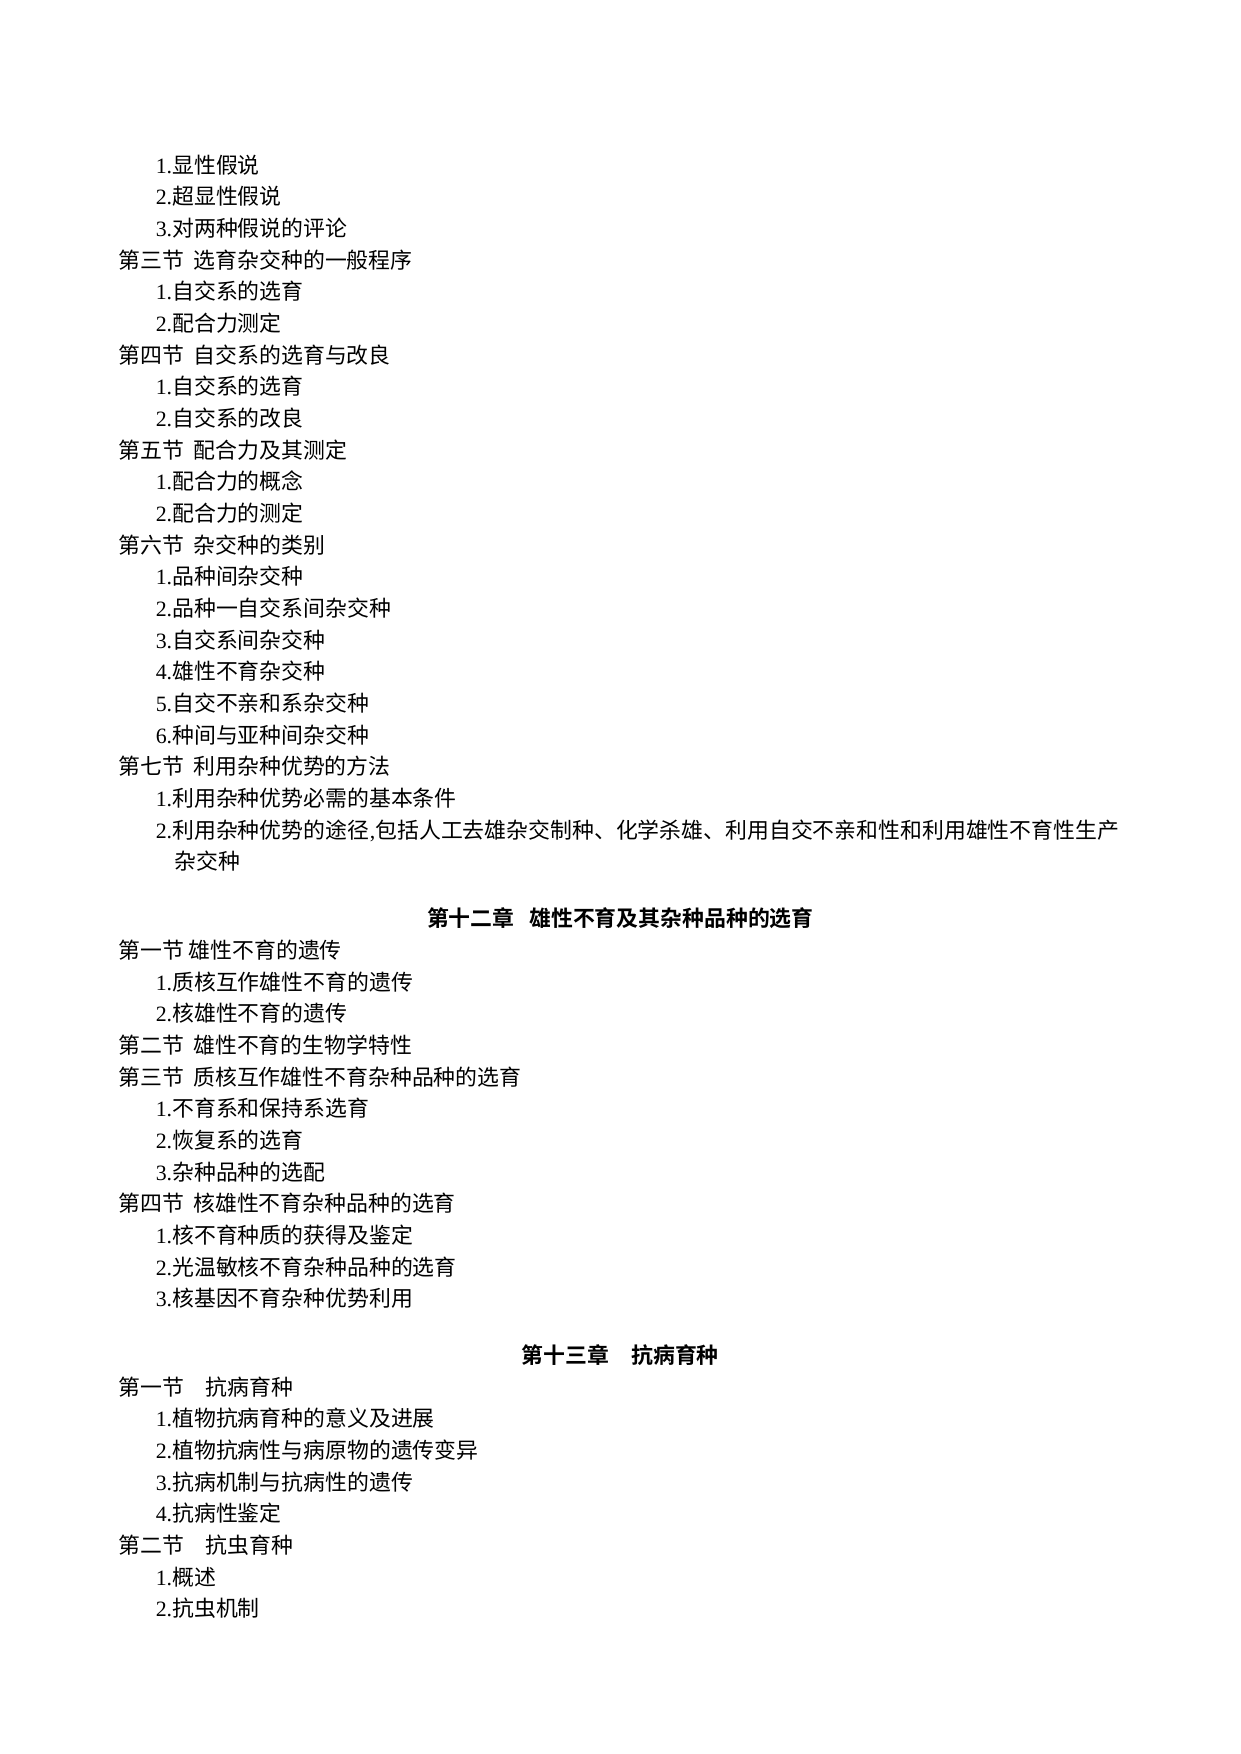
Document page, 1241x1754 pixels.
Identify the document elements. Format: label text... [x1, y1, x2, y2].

text 3.杂种品种的选配 [156, 1154, 1122, 1186]
text 2.配合力的测定 [156, 496, 1122, 528]
text 2.植物抗病性与病原物的遗传变异 [156, 1433, 1122, 1465]
text 第十三章 抗病育种 [118, 1338, 1122, 1370]
text 1.利用杂种优势必需的基本条件 [156, 781, 1122, 813]
text 4.雄性不育杂交种 [156, 654, 1122, 686]
text 第七节 利用杂种优势的方法 [118, 749, 1122, 781]
text 1.植物抗病育种的意义及进展 [156, 1401, 1122, 1433]
text 2.超显性假说 [156, 179, 1122, 211]
text 第二节 抗虫育种 [118, 1528, 1122, 1560]
text 2.自交系的改良 [156, 401, 1122, 433]
text 1.品种间杂交种 [156, 559, 1122, 591]
text 第一节 抗病育种 [118, 1370, 1122, 1401]
text 3.自交系间杂交种 [156, 623, 1122, 654]
text 1.自交系的选育 [156, 274, 1122, 306]
text 2.光温敏核不育杂种品种的选育 [156, 1249, 1122, 1281]
text 1.质核互作雄性不育的遗传 [156, 964, 1122, 996]
text 2.抗虫机制 [156, 1591, 1122, 1623]
text 1.不育系和保持系选育 [156, 1091, 1122, 1123]
text 第四节 自交系的选育与改良 [118, 338, 1122, 369]
text 2.恢复系的选育 [156, 1123, 1122, 1154]
text 6.种间与亚种间杂交种 [156, 718, 1122, 749]
text 3.对两种假说的评论 [156, 211, 1122, 243]
text 2.核雄性不育的遗传 [156, 996, 1122, 1028]
text 5.自交不亲和系杂交种 [156, 686, 1122, 718]
text 3.核基因不育杂种优势利用 [156, 1281, 1122, 1313]
text 1.概述 [156, 1560, 1122, 1591]
text 第六节 杂交种的类别 [118, 528, 1122, 559]
text 第五节 配合力及其测定 [118, 433, 1122, 464]
text 2.品种一自交系间杂交种 [156, 591, 1122, 623]
text 2.配合力测定 [156, 306, 1122, 338]
text 1.核不育种质的获得及鉴定 [156, 1218, 1122, 1249]
text 3.抗病机制与抗病性的遗传 [156, 1465, 1122, 1496]
text 第三节 选育杂交种的一般程序 [118, 243, 1122, 274]
text 1.配合力的概念 [156, 464, 1122, 496]
list 雄性不育的生物学特性 [118, 1028, 1121, 1059]
text 4.抗病性鉴定 [156, 1496, 1122, 1528]
list 质核互作雄性不育杂种品种的选育 [118, 1059, 1121, 1091]
text 1.自交系的选育 [156, 369, 1122, 401]
text 1.显性假说 [156, 148, 1122, 179]
list 核雄性不育杂种品种的选育 [118, 1186, 1121, 1218]
text 第一节 雄性不育的遗传 [118, 933, 1122, 964]
text 2.利用杂种优势的途径,包括人工去雄杂交制种、化学杀雄、利用自交不亲和性和利用雄性不育性生产杂交种 [156, 813, 1122, 876]
text 第十二章 雄性不育及其杂种品种的选育 [118, 901, 1122, 933]
